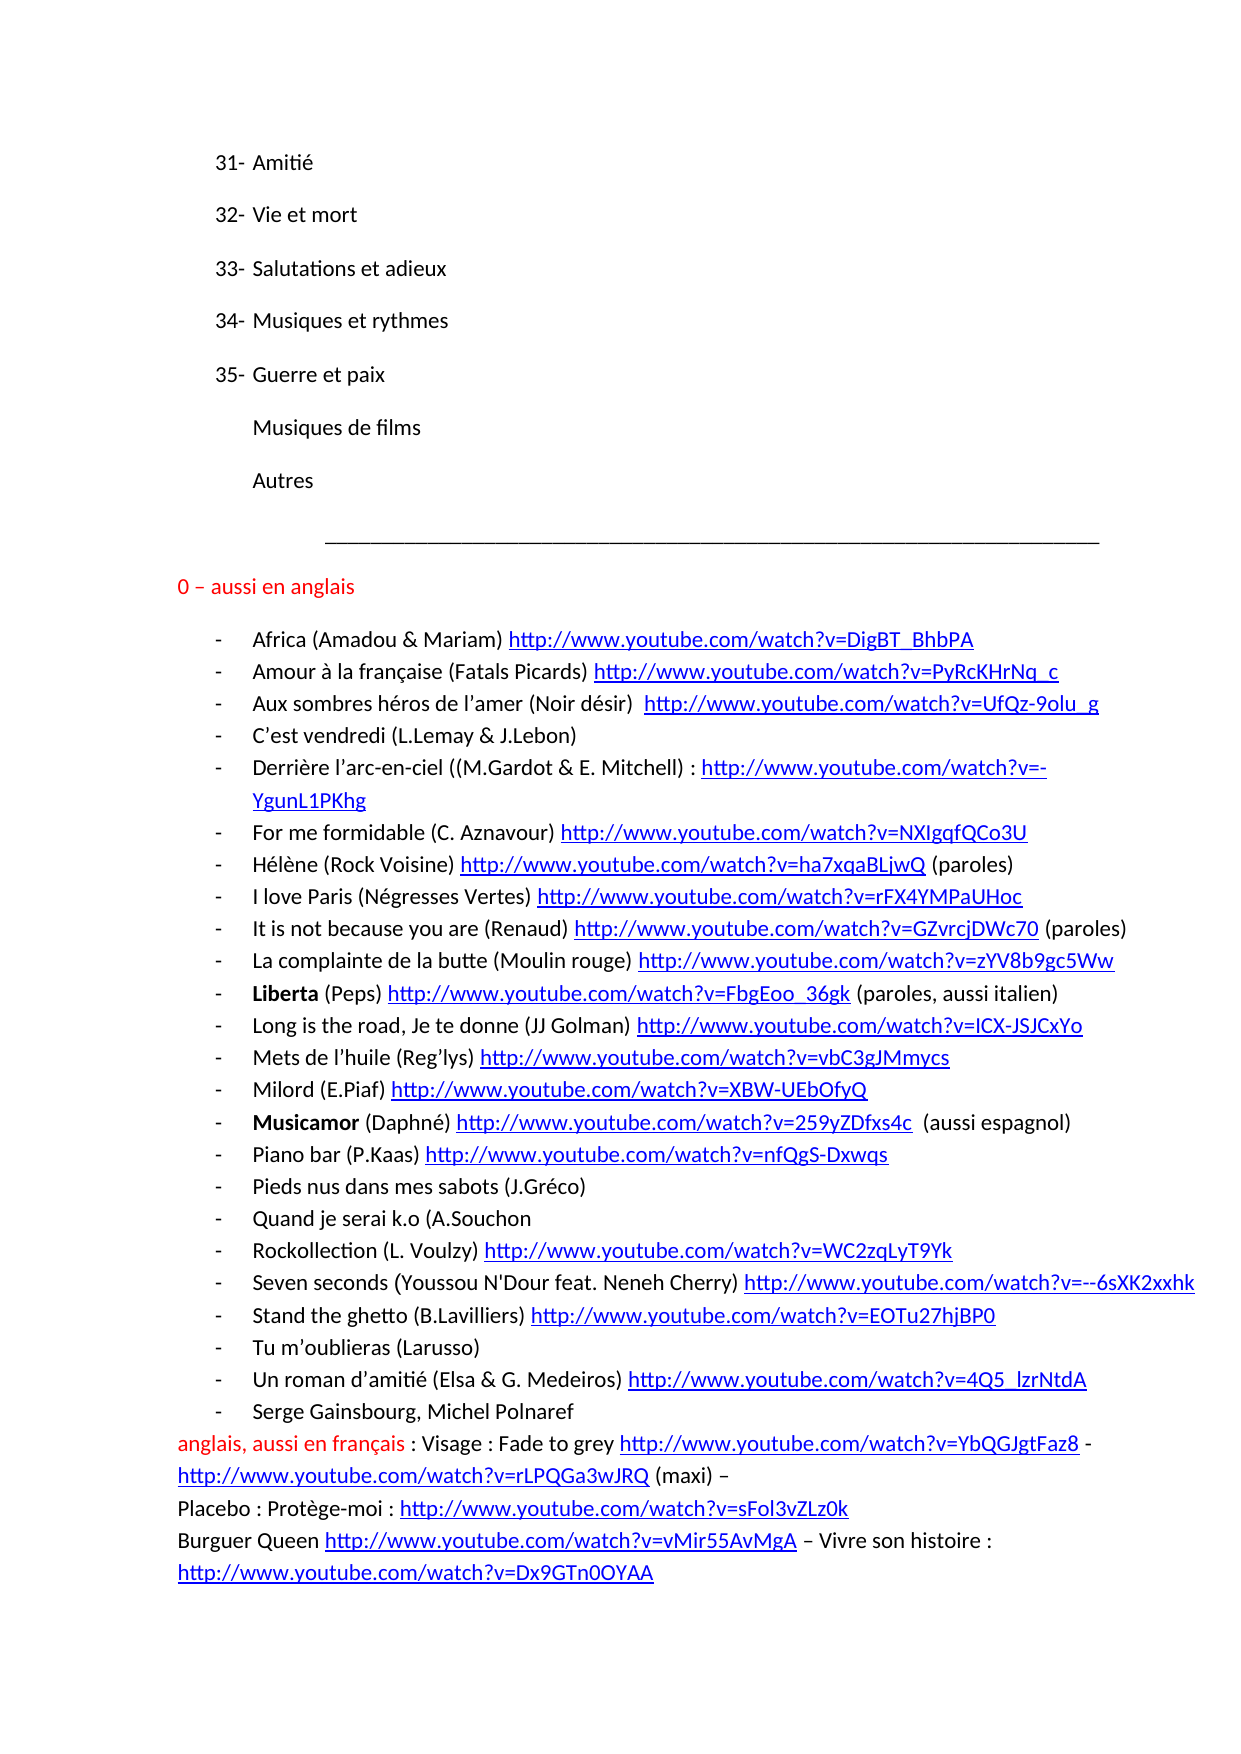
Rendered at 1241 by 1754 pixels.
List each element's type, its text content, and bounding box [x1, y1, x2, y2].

text Musiques de films [252, 413, 1107, 441]
text 0 – aussi en anglais [177, 572, 1107, 600]
list Serge Gainsbourg, Michel Polnaref [215, 1397, 1107, 1425]
list Guerre et paix [215, 360, 1107, 388]
list Musiques et rythmes [215, 307, 1107, 335]
list Stand the ghetto (B.Lavilliers) http://www.youtube.com/watch?v=EOTu27hjBP0 [215, 1301, 1107, 1329]
list Rockollection (L. Voulzy) http://www.youtube.com/watch?v=WC2zqLyT9Yk [215, 1236, 1107, 1264]
list Aux sombres héros de l’amer (Noir désir) http://www.youtube.com/watch?v=UfQz-9olu_g [215, 689, 1107, 717]
list Liberta (Peps) http://www.youtube.com/watch?v=FbgEoo_36gk (paroles, aussi italien) [215, 979, 1152, 1007]
list Un roman d’amitié (Elsa & G. Medeiros) http://www.youtube.com/watch?v=4Q5_lzrNtdA [215, 1365, 1107, 1393]
list Hélène (Rock Voisine) http://www.youtube.com/watch?v=ha7xqaBLjwQ (paroles) [215, 850, 1107, 878]
list It is not because you are (Renaud) http://www.youtube.com/watch?v=GZvrcjDWc70 (paroles) [215, 914, 1152, 942]
list Salutations et adieux [215, 254, 1107, 282]
list Milord (E.Piaf) http://www.youtube.com/watch?v=XBW-UEbOfyQ [215, 1075, 1240, 1103]
text ____________________________________________________________________ [252, 519, 1107, 547]
list Quand je serai k.o (A.Souchon [215, 1204, 1107, 1232]
text Autres [252, 466, 1107, 494]
list Africa (Amadou & Mariam) http://www.youtube.com/watch?v=DigBT_BhbPA [215, 625, 1107, 653]
list C’est vendredi (L.Lemay & J.Lebon) [215, 721, 1107, 749]
list Placebo : Protège-moi : http://www.youtube.com/watch?v=sFol3vZLz0k [177, 1494, 1107, 1522]
list Piano bar (P.Kaas) http://www.youtube.com/watch?v=nfQgS-Dxwqs [215, 1140, 1107, 1168]
list Musicamor (Daphné) http://www.youtube.com/watch?v=259yZDfxs4c (aussi espagnol) [215, 1108, 1240, 1136]
list Pieds nus dans mes sabots (J.Gréco) [215, 1172, 1107, 1200]
list Seven seconds (Youssou N'Dour feat. Neneh Cherry) http://www.youtube.com/watch?v=--6sXK2xxhk [215, 1268, 1196, 1297]
list La complainte de la butte (Moulin rouge) http://www.youtube.com/watch?v=zYV8b9gc5Ww [215, 947, 1152, 975]
list Burguer Queen http://www.youtube.com/watch?v=vMir55AvMgA – Vivre son histoire : http://www.youtube.com/watch?v=Dx9GTn0OYAA [177, 1526, 1107, 1586]
list Vie et mort [215, 201, 1107, 229]
list I love Paris (Négresses Vertes) http://www.youtube.com/watch?v=rFX4YMPaUHoc [215, 882, 1107, 910]
list Amitié [215, 148, 1107, 176]
list Amour à la française (Fatals Picards) http://www.youtube.com/watch?v=PyRcKHrNq_c [215, 657, 1107, 685]
list For me formidable (C. Aznavour) http://www.youtube.com/watch?v=NXIgqfQCo3U [215, 818, 1107, 846]
list Long is the road, Je te donne (JJ Golman) http://www.youtube.com/watch?v=ICX-JSJCxYo [215, 1011, 1181, 1039]
list Derrière l’arc-en-ciel ((M.Gardot & E. Mitchell) : http://www.youtube.com/watch?v=-YgunL1PKhg [215, 753, 1107, 814]
list Mets de l’huile (Reg’lys) http://www.youtube.com/watch?v=vbC3gJMmycs [215, 1043, 1240, 1071]
list Tu m’oublieras (Larusso) [215, 1333, 1107, 1361]
list anglais, aussi en français : Visage : Fade to grey http://www.youtube.com/watch?v=YbQGJgtFaz8 - http://www.youtube.com/watch?v=rLPQGa3wJRQ (maxi) – [177, 1429, 1107, 1490]
